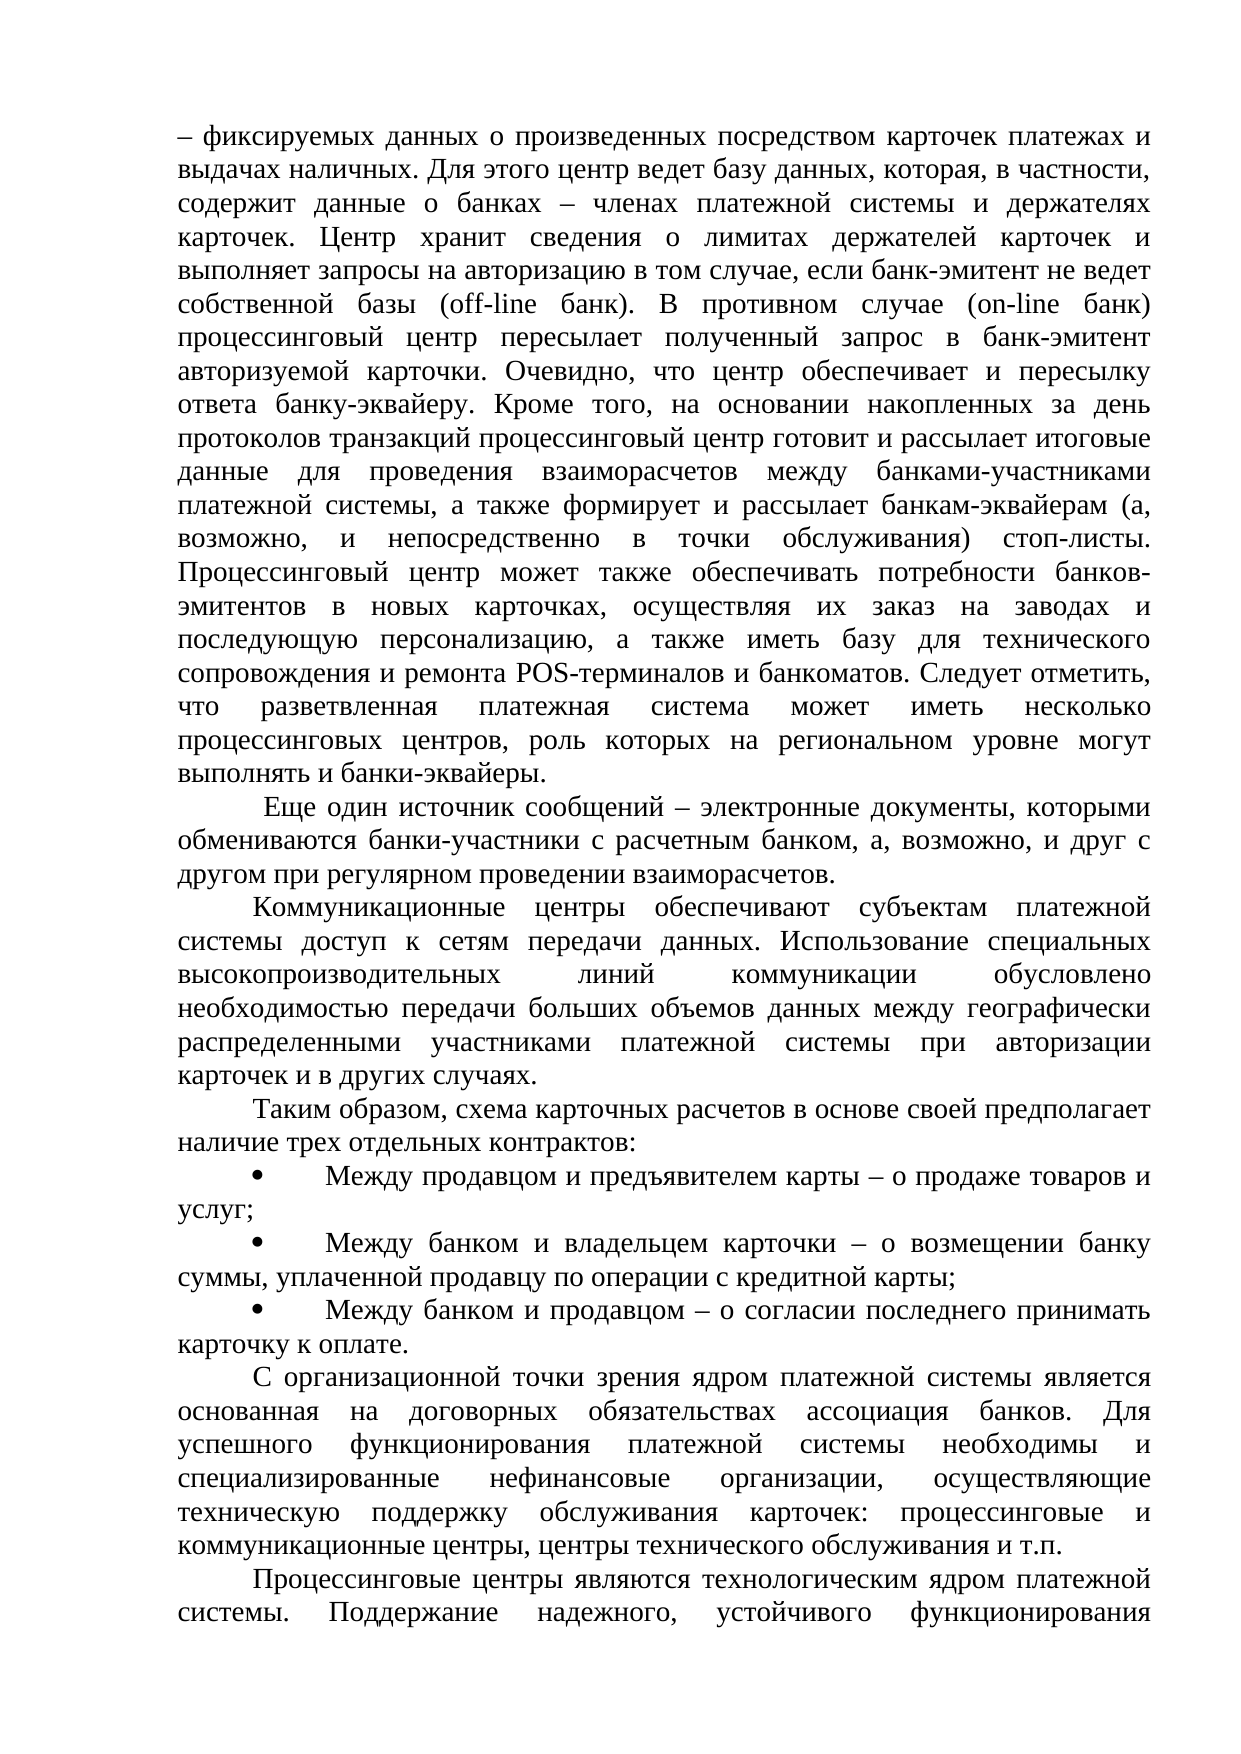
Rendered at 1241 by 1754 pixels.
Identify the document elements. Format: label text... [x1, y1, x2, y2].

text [177, 1561, 1152, 1628]
text Коммуникационные центры обеспечивают субъектам платежной системы доступ к сетям передачи данных. Использование специальных высокопроизводительных линий коммуникации обусловлено необходимостью передачи больших объемов данных между географически распределенными участниками платежной системы при авторизации карточек и в других случаях. [177, 889, 1152, 1091]
list Между продавцом и предъявителем карты – о продаже товаров и услуг; [177, 1158, 1152, 1225]
text С организационной точки зрения ядром платежной системы является основанная на договорных обязательствах ассоциация банков. Для успешного функционирования платежной системы необходимы и специализированные нефинансовые организации, осуществляющие техническую поддержку обслуживания карточек: процессинговые и коммуникационные центры, центры технического обслуживания и т.п. [177, 1359, 1152, 1561]
text Таким образом, схема карточных расчетов в основе своей предполагает наличие трех отдельных контрактов: [177, 1091, 1152, 1158]
list Между банком и владельцем карточки – о возмещении банку суммы, уплаченной продавцу по операции с кредитной карты; [177, 1225, 1152, 1292]
list Между банком и продавцом – о согласии последнего принимать карточку к оплате. [177, 1292, 1152, 1359]
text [177, 118, 1152, 789]
text Еще один источник сообщений – электронные документы, которыми обмениваются банки-участники с расчетным банком, а, возможно, и друг с другом при регулярном проведении взаиморасчетов. [177, 789, 1152, 889]
